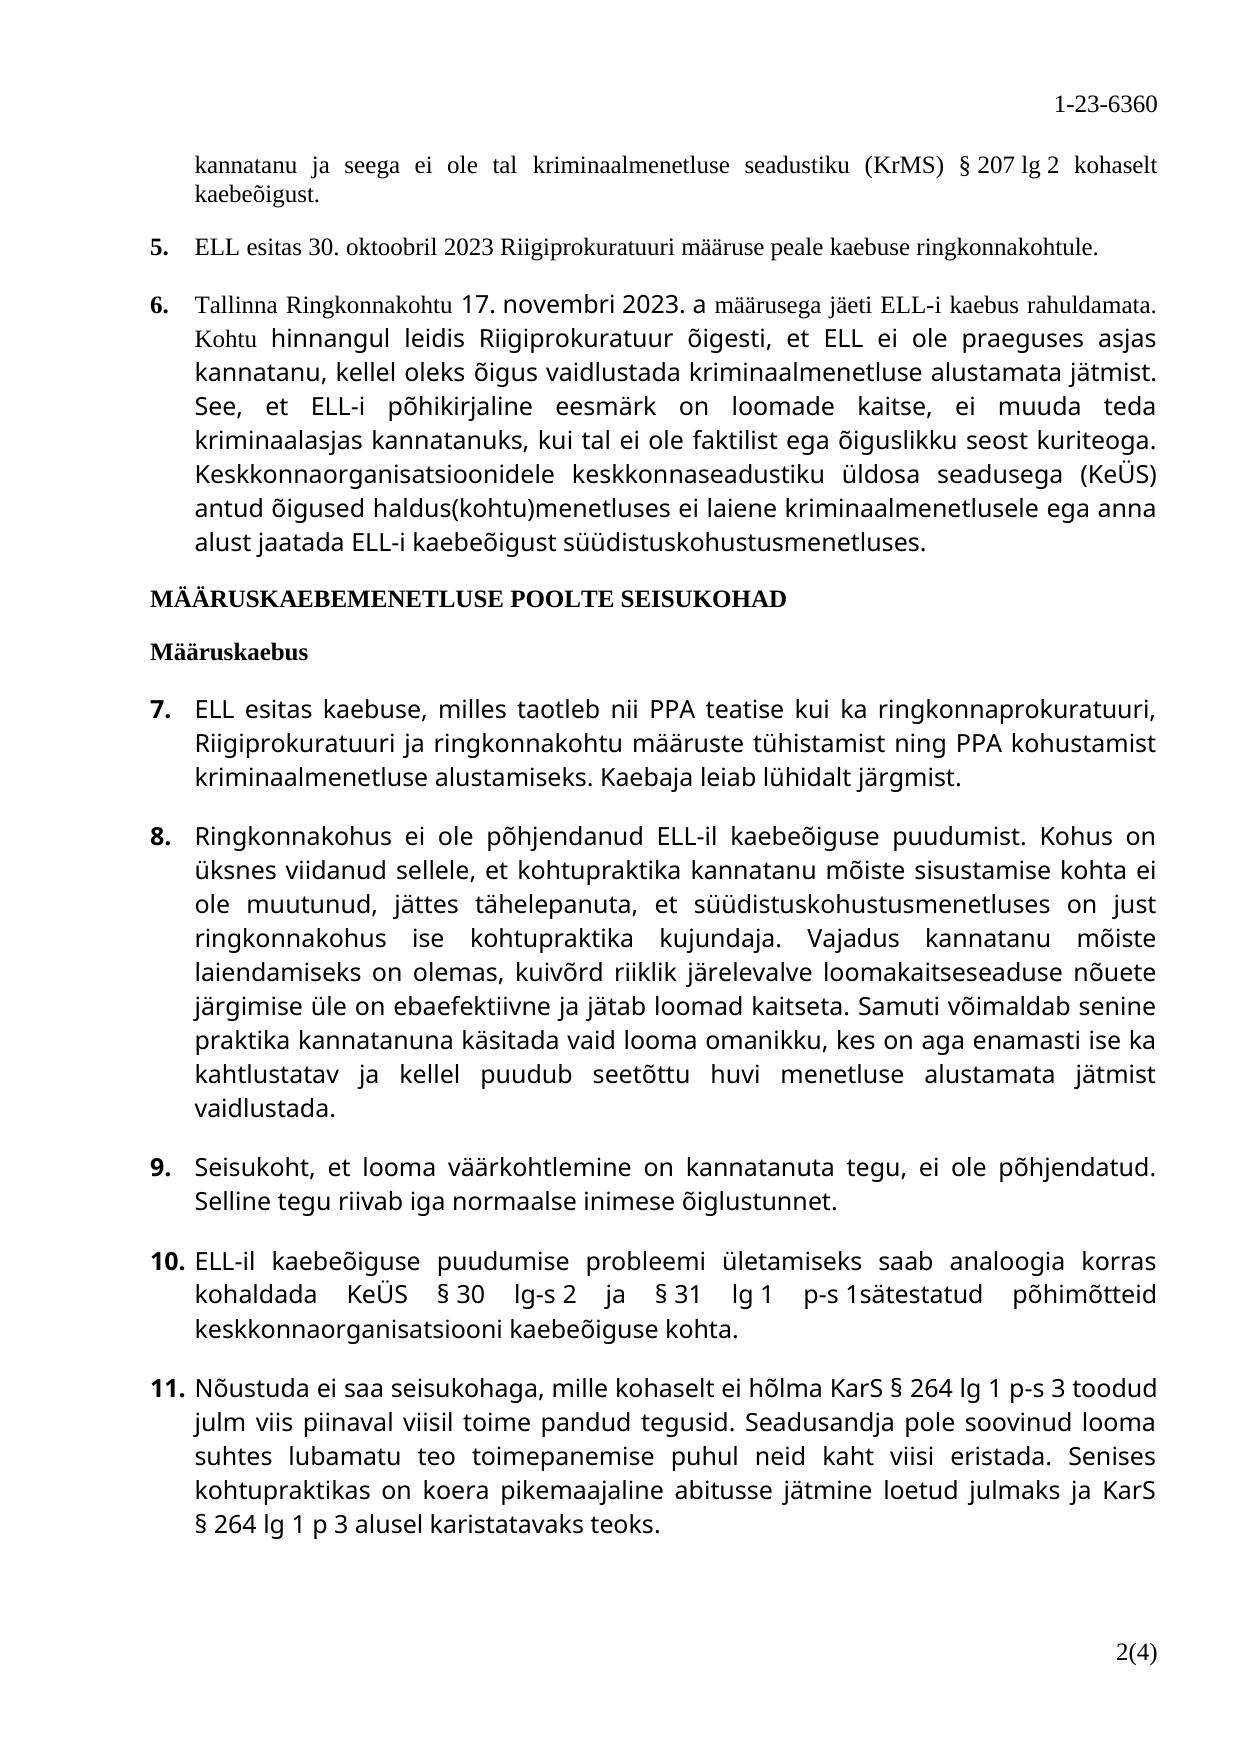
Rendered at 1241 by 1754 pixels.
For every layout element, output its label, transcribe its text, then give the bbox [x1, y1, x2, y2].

list Ringkonnakohus ei ole põhjendanud ELL-il kaebeõiguse puudumist. Kohus on üksnes viidanud sellele, et kohtupraktika kannatanu mõiste sisustamise kohta ei ole muutunud, jättes tähelepanuta, et süüdistuskohustusmenetluses on just ringkonnakohus ise kohtupraktika kujundaja. Vajadus kannatanu mõiste laiendamiseks on olemas, kuivõrd riiklik järelevalve loomakaitseseaduse nõuete järgimise üle on ebaefektiivne ja jätab loomad kaitseta. Samuti võimaldab senine praktika kannatanuna käsitada vaid looma omanikku, kes on aga enamasti ise ka kahtlustatav ja kellel puudub seetõttu huvi menetluse alustamata jätmist vaidlustada. [150, 818, 1157, 1125]
text MÄÄRUSKAEBEMENETLUSE POOLTE SEISUKOHAD [150, 584, 1157, 612]
list ELL-il kaebeõiguse puudumise probleemi ületamiseks saab analoogia korras kohaldada KeÜS § 30 lg-s 2 ja § 31 lg 1 p-s 1sätestatud põhimõtteid keskkonnaorganisatsiooni kaebeõiguse kohta. [150, 1243, 1157, 1345]
list Tallinna Ringkonnakohtu 17. novembri 2023. a määrusega jäeti ELL-i kaebus rahuldamata. Kohtu hinnangul leidis Riigiprokuratuur õigesti, et ELL ei ole praeguses asjas kannatanu, kellel oleks õigus vaidlustada kriminaalmenetluse alustamata jätmist. See, et ELL-i põhikirjaline eesmärk on loomade kaitse, ei muuda teda kriminaalasjas kannatanuks, kui tal ei ole faktilist ega õiguslikku seost kuriteoga. Keskkonnaorganisatsioonidele keskkonnaseadustiku üldosa seadusega (KeÜS) antud õigused haldus(kohtu)menetluses ei laiene kriminaalmenetlusele ega anna alust jaatada ELL-i kaebeõigust süüdistuskohustusmenetluses. [150, 286, 1157, 559]
list Seisukoht, et looma väärkohtlemine on kannatanuta tegu, ei ole põhjendatud. Selline tegu riivab iga normaalse inimese õiglustunnet. [150, 1150, 1157, 1218]
list Nõustuda ei saa seisukohaga, mille kohaselt ei hõlma KarS § 264 lg 1 p-s 3 toodud julm viis piinaval viisil toime pandud tegusid. Seadusandja pole soovinud looma suhtes lubamatu teo toimepanemise puhul neid kaht viisi eristada. Senises kohtupraktikas on koera pikemaajaline abitusse jätmine loetud julmaks ja KarS § 264 lg 1 p 3 alusel karistatavaks teoks. [150, 1370, 1157, 1541]
list ELL esitas 30. oktoobril 2023 Riigiprokuratuuri määruse peale kaebuse ringkonnakohtule. [150, 232, 1157, 261]
text Määruskaebus [150, 637, 1157, 666]
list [150, 150, 1157, 207]
list ELL esitas kaebuse, milles taotleb nii PPA teatise kui ka ringkonnaprokuratuuri, Riigiprokuratuuri ja ringkonnakohtu määruste tühistamist ning PPA kohustamist kriminaalmenetluse alustamiseks. Kaebaja leiab lühidalt järgmist. [150, 691, 1157, 793]
